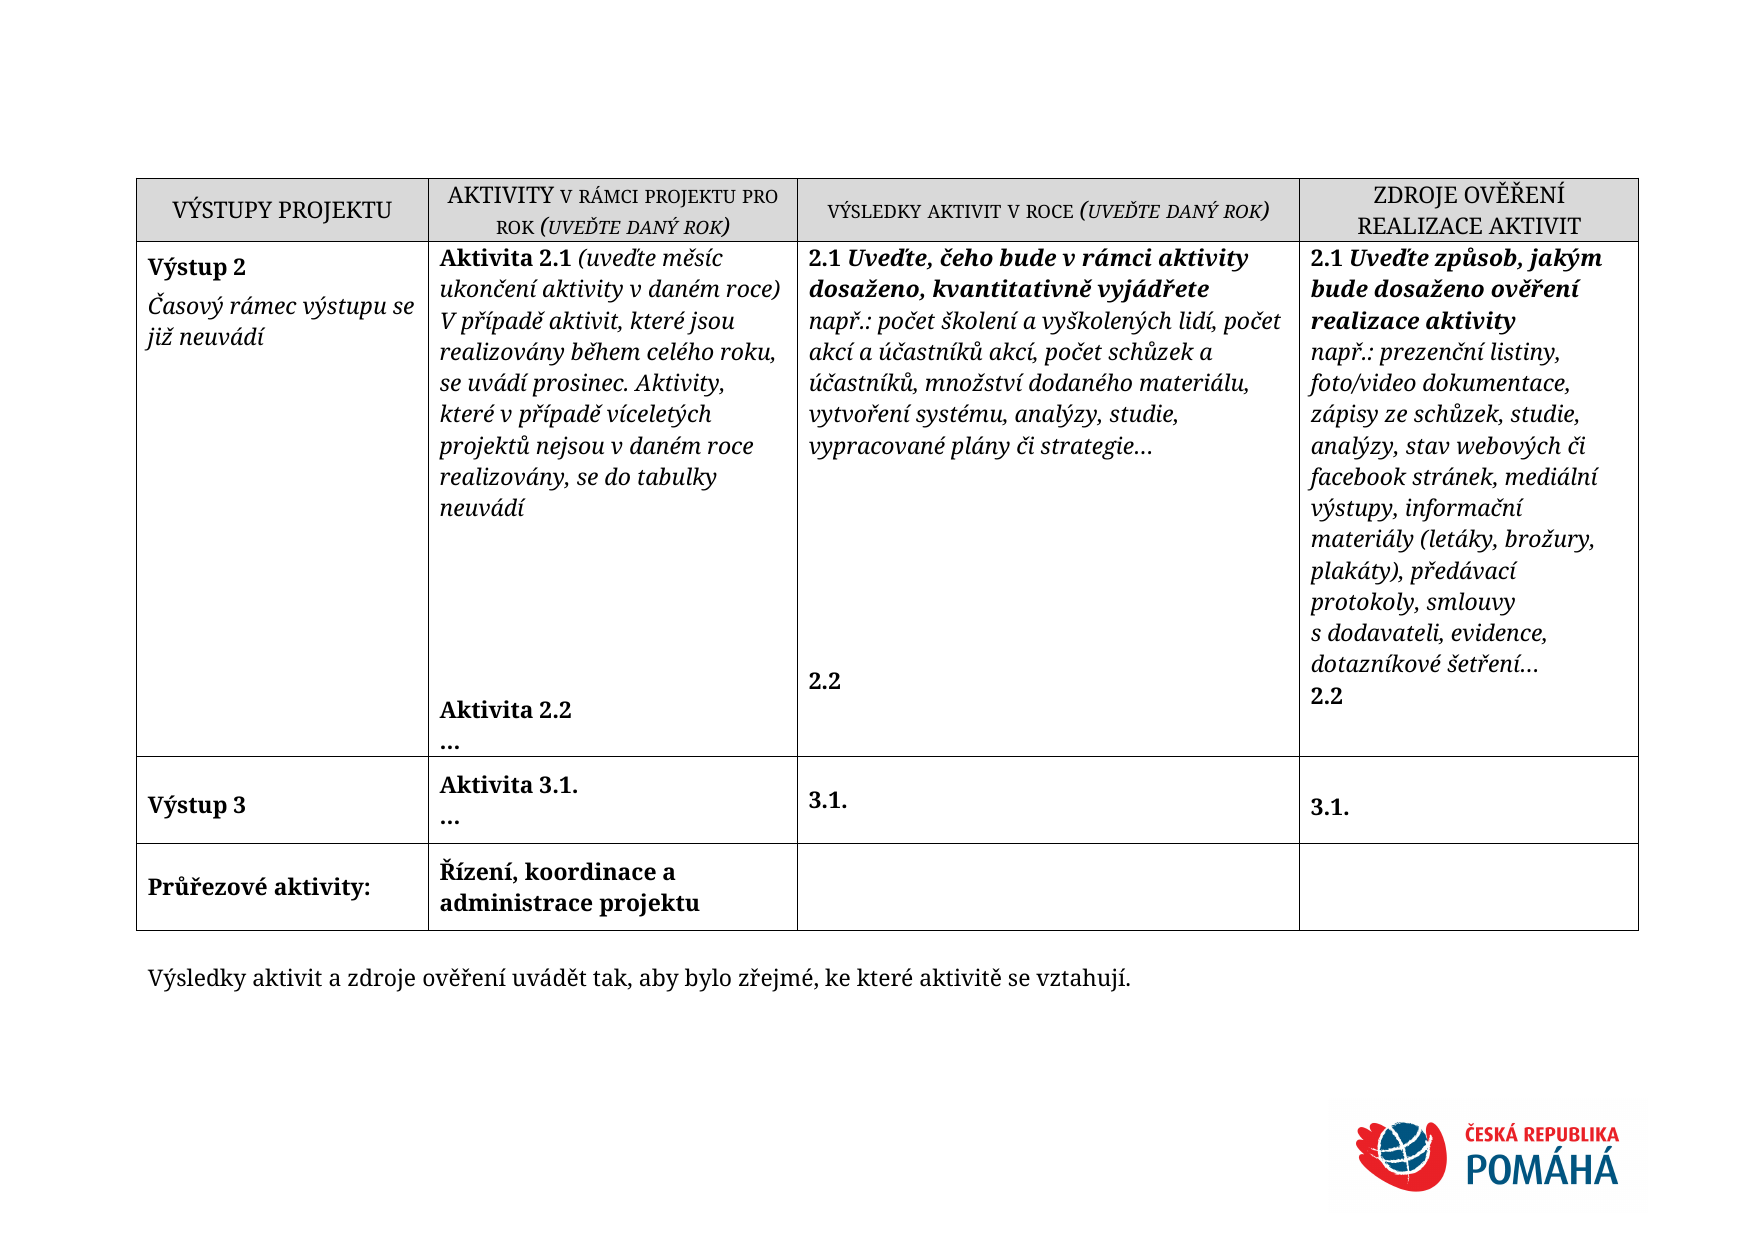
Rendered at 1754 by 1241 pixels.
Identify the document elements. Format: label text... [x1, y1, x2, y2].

table_cell Aktivita 2.1 (uveďte měsíc ukončení aktivity v daném roce) V případě aktivit, které jsou realizovány během celého roku, se uvádí prosinec. Aktivity, které v případě víceletých projektů nejsou v daném roce realizovány, se do tabulky neuvádí Aktivita 2.2 … [429, 242, 797, 756]
table_cell 2.1 Uveďte způsob, jakým bude dosaženo ověření realizace aktivity např.: prezenční listiny, foto/video dokumentace, zápisy ze schůzek, studie, analýzy, stav webových či facebook stránek, mediální výstupy, informační materiály (letáky, brožury, plakáty), předávací protokoly, smlouvy s dodavateli, evidence, dotazníkové šetření… 2.2 [1300, 242, 1638, 756]
table_cell AKTIVITY v rámci projektu pro rok (uveďte daný rok) [429, 179, 797, 241]
table_cell [798, 844, 1299, 929]
picture [1327, 1098, 1648, 1213]
table_cell [1300, 844, 1638, 929]
table_cell VÝSTUPY PROJEKTU [137, 179, 428, 241]
table_cell výsledky aktivit v roce (uveďte daný rok) [798, 179, 1299, 241]
table_cell ZDROJE OVĚŘENÍ REALIZACE AKTIVIT [1300, 179, 1638, 241]
table_cell Výstup 2 Časový rámec výstupu se již neuvádí [137, 242, 428, 756]
text Výsledky aktivit a zdroje ověření uvádět tak, aby bylo zřejmé, ke které aktivitě se vztahují. [148, 962, 1606, 993]
table_cell 3.1. [798, 757, 1299, 843]
table_cell 3.1. [1300, 757, 1638, 843]
table_cell 2.1 Uveďte, čeho bude v rámci aktivity dosaženo, kvantitativně vyjádřete např.: počet školení a vyškolených lidí, počet akcí a účastníků akcí, počet schůzek a účastníků, množství dodaného materiálu, vytvoření systému, analýzy, studie, vypracované plány či strategie… 2.2 [798, 242, 1299, 756]
table_cell Průřezové aktivity: [137, 844, 428, 929]
table_cell Výstup 3 [137, 757, 428, 843]
table_cell Řízení, koordinace a administrace projektu [429, 844, 797, 929]
table_cell Aktivita 3.1. … [429, 757, 797, 843]
